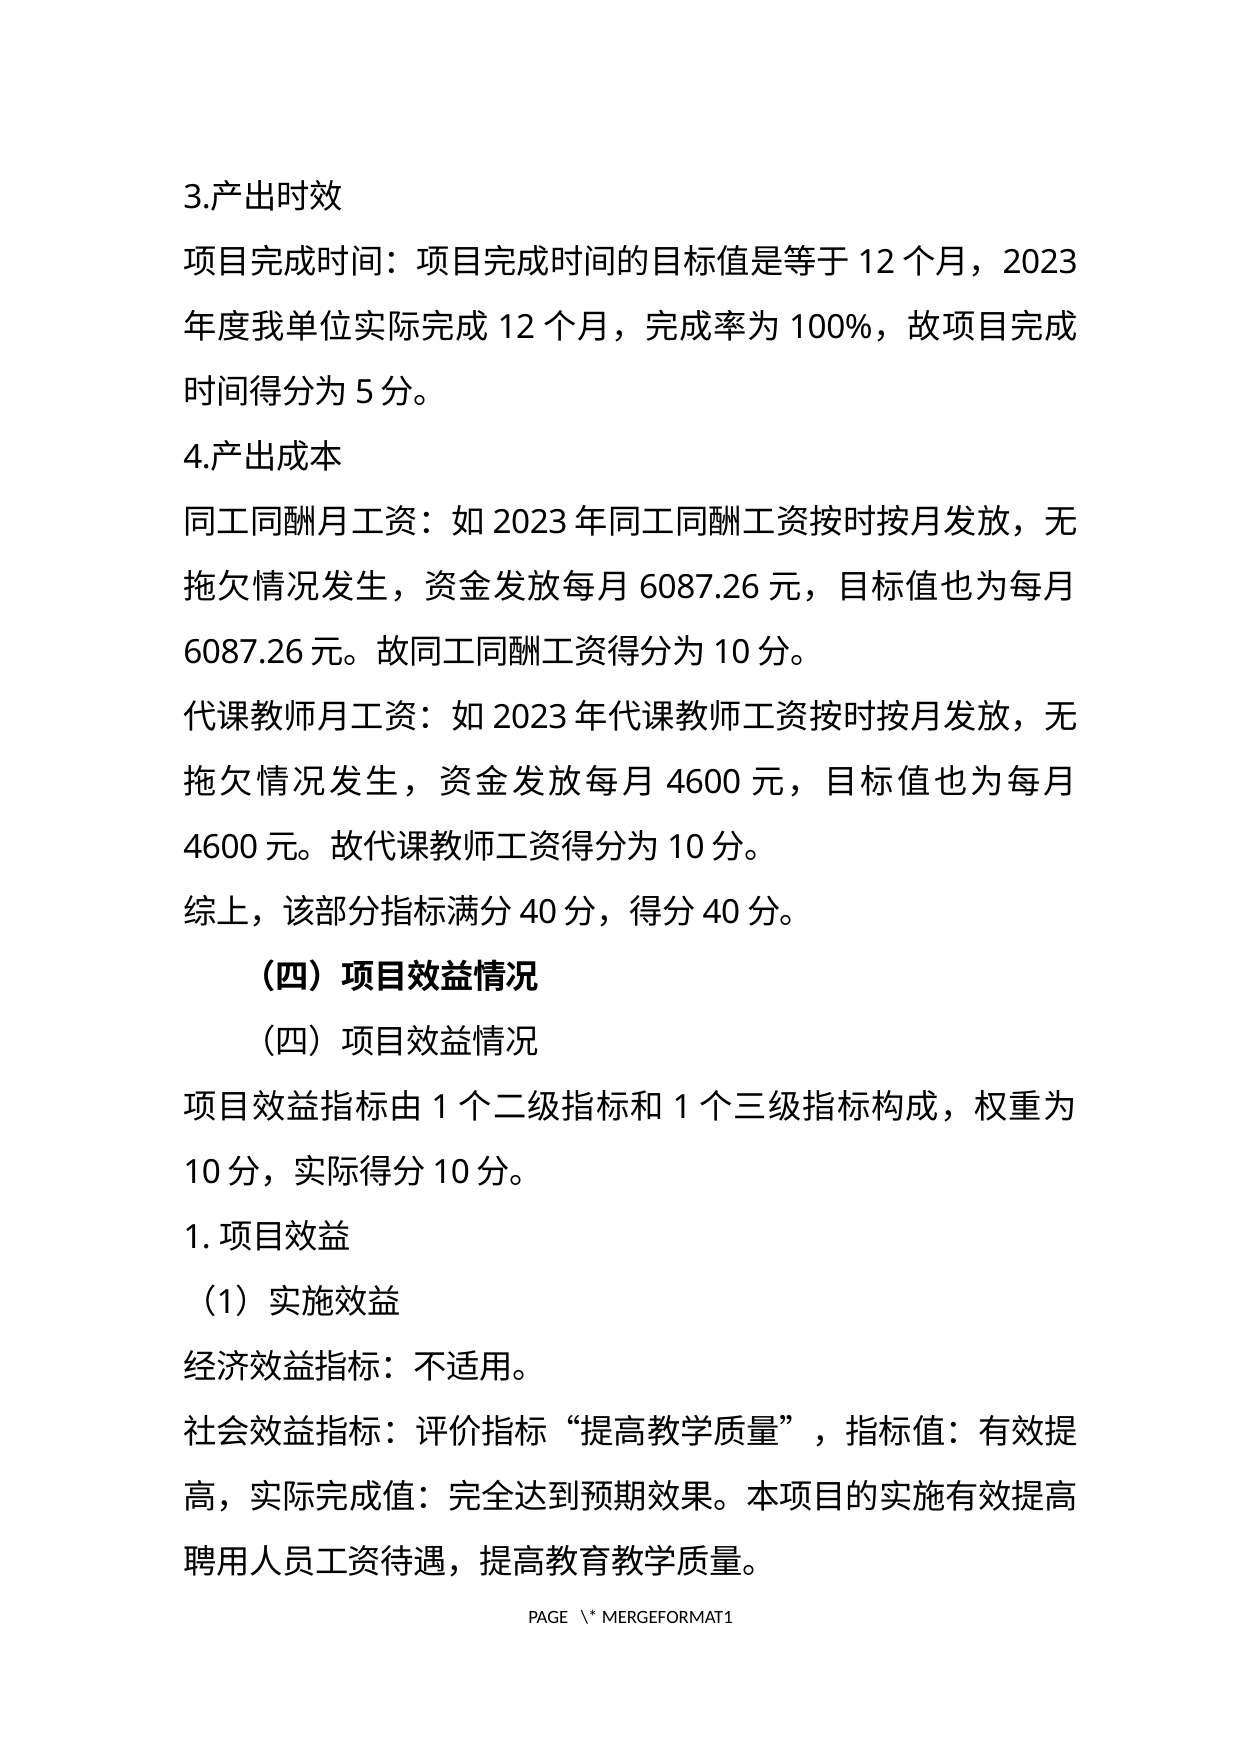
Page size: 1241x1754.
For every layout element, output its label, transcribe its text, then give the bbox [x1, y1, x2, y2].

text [183, 1007, 1078, 1592]
text （四）项目效益情况 [183, 942, 1078, 1007]
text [183, 162, 1078, 942]
